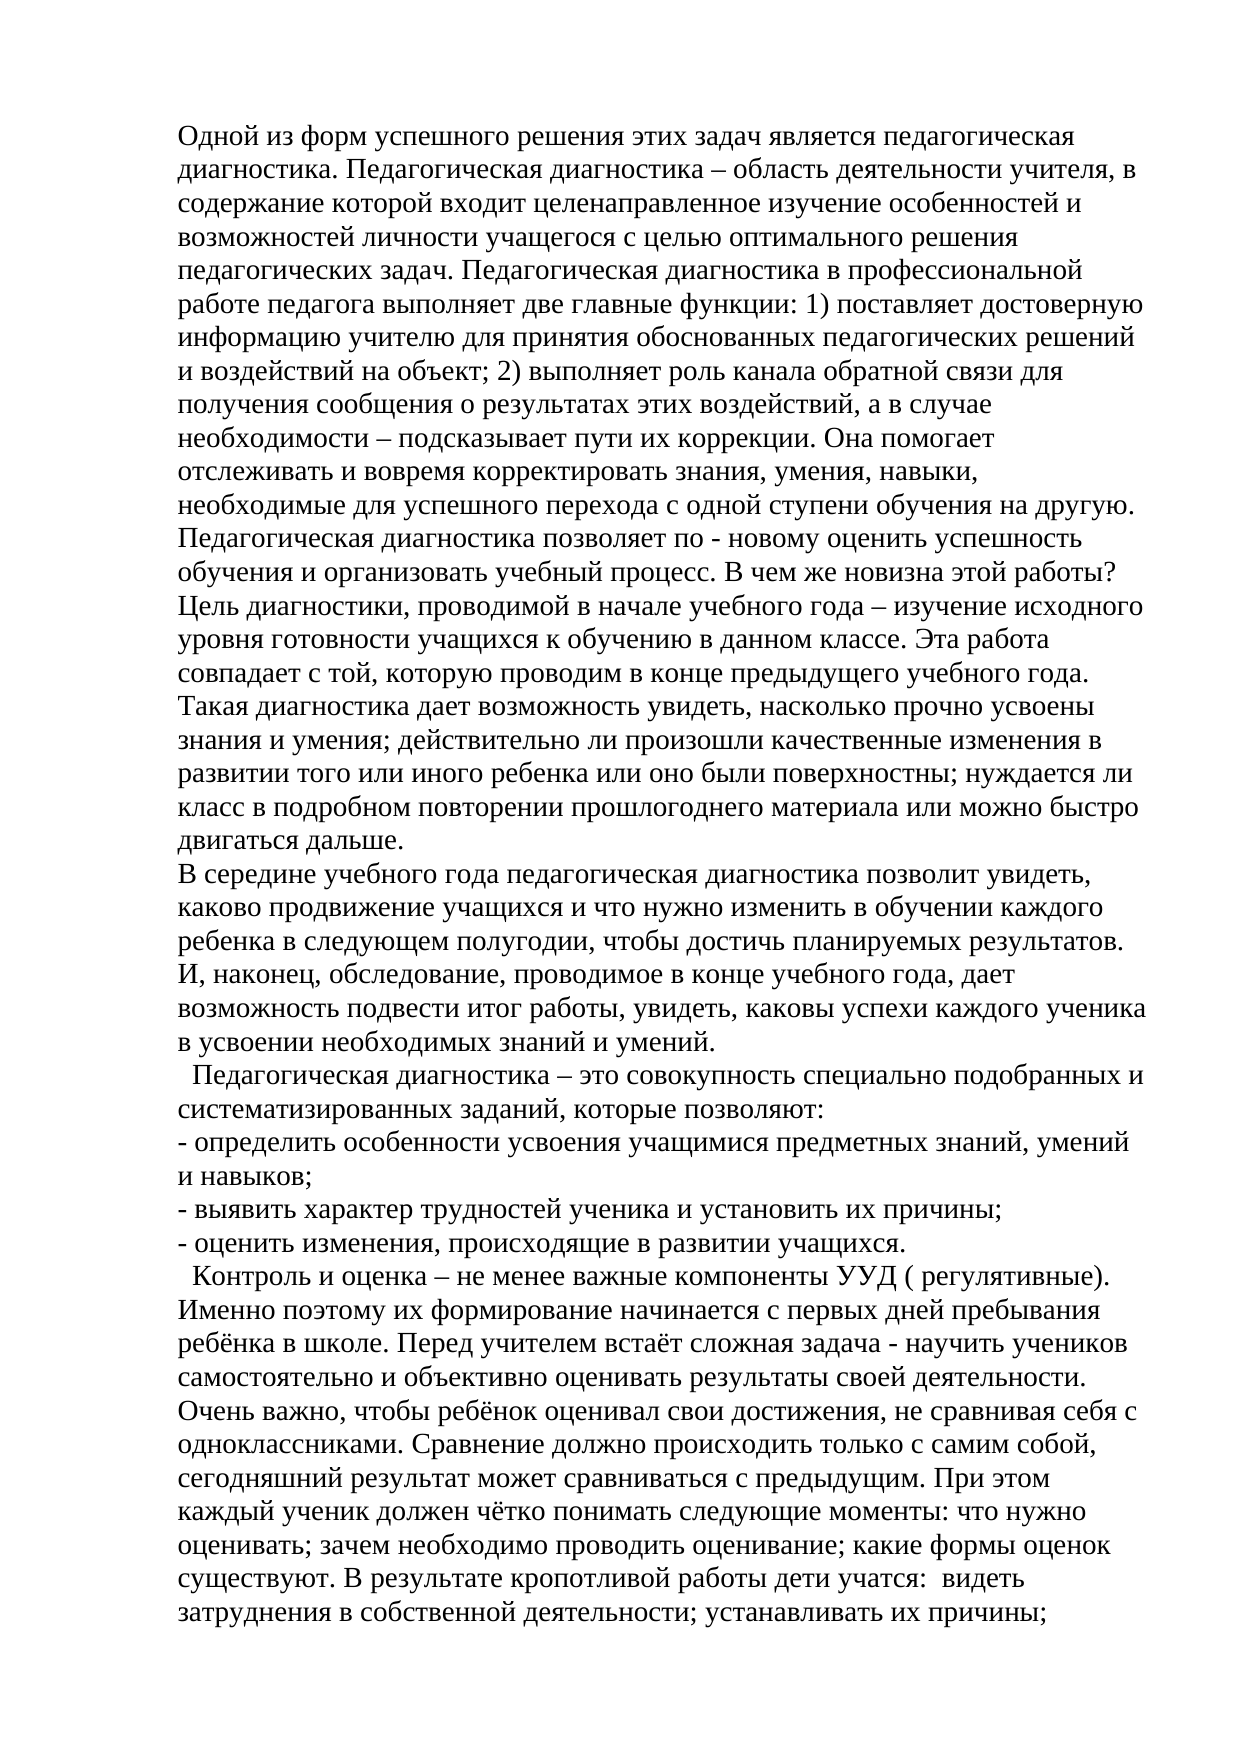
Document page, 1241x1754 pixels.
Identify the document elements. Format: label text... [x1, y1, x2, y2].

text В середине учебного года педагогическая диагностика позволит увидеть, каково продвижение учащихся и что нужно изменить в обучении каждого ребенка в следующем полугодии, чтобы достичь планируемых результатов. [177, 856, 1152, 957]
text Педагогическая диагностика – это совокупность специально подобранных и систематизированных заданий, которые позволяют: [177, 1057, 1152, 1124]
text Одной из форм успешного решения этих задач является педагогическая диагностика. Педагогическая диагностика – область деятельности учителя, в содержание которой входит целенаправленное изучение особенностей и возможностей личности учащегося с целью оптимального решения педагогических задач. Педагогическая диагностика в профессиональной работе педагога выполняет две главные функции: 1) поставляет достоверную информацию учителю для принятия обоснованных педагогических решений и воздействий на объект; 2) выполняет роль канала обратной связи для получения сообщения о результатах этих воздействий, а в случае необходимости – подсказывает пути их коррекции. Она помогает отслеживать и вовремя корректировать знания, умения, навыки, необходимые для успешного перехода с одной ступени обучения на другую. Педагогическая диагностика позволяет по - новому оценить успешность обучения и организовать учебный процесс. В чем же новизна этой работы? [177, 118, 1152, 588]
text Цель диагностики, проводимой в начале учебного года – изучение исходного уровня готовности учащихся к обучению в данном классе. Эта работа совпадает с той, которую проводим в конце предыдущего учебного года. Такая диагностика дает возможность увидеть, насколько прочно усвоены знания и умения; действительно ли произошли качественные изменения в развитии того или иного ребенка или оно были поверхностны; нуждается ли класс в подробном повторении прошлогоднего материала или можно быстро двигаться дальше. [177, 588, 1152, 856]
text - определить особенности усвоения учащимися предметных знаний, умений и навыков; [177, 1124, 1152, 1191]
text - оценить изменения, происходящие в развитии учащихся. [177, 1225, 1152, 1258]
text - выявить характер трудностей ученика и установить их причины; [177, 1191, 1152, 1225]
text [177, 1258, 1152, 1627]
text И, наконец, обследование, проводимое в конце учебного года, дает возможность подвести итог работы, увидеть, каковы успехи каждого ученика в усвоении необходимых знаний и умений. [177, 957, 1152, 1057]
